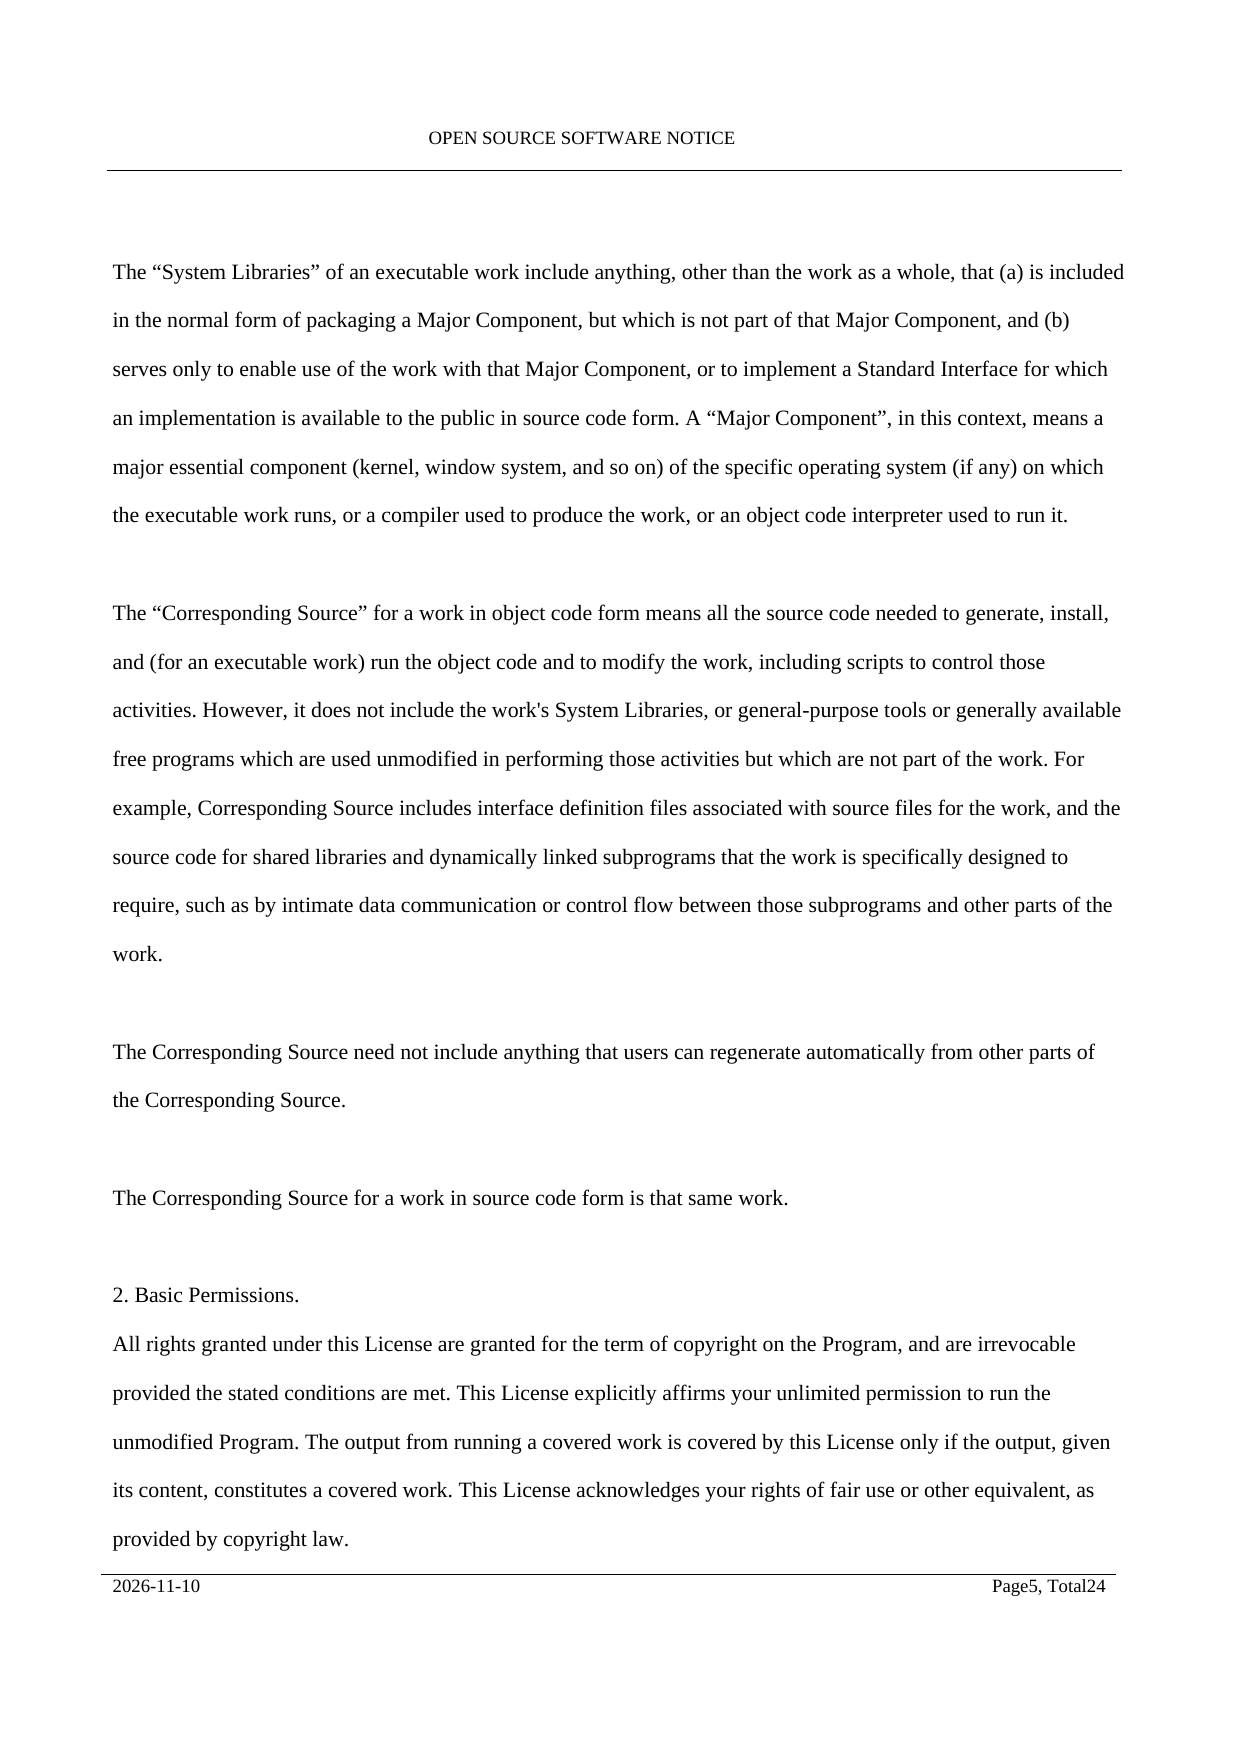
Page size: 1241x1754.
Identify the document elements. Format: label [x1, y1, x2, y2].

text [112, 206, 1128, 1555]
